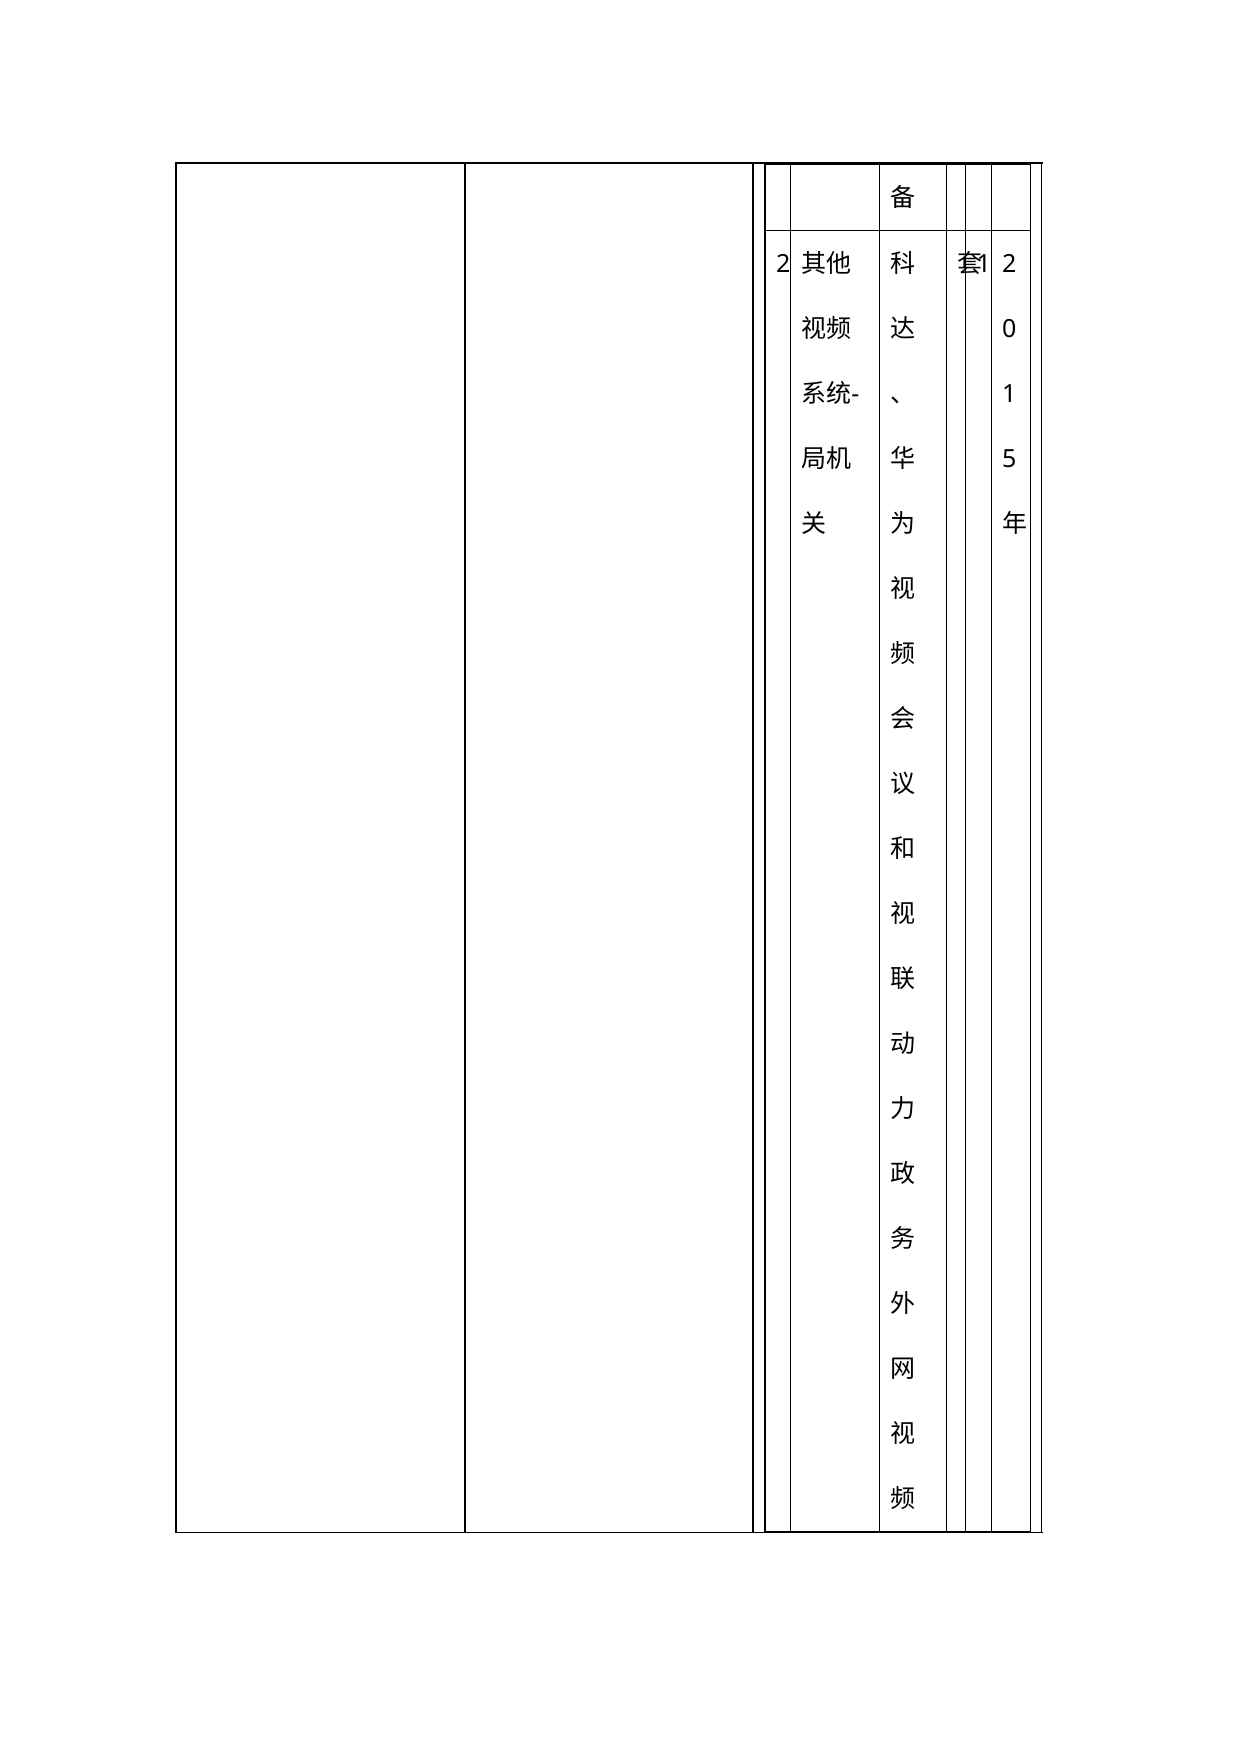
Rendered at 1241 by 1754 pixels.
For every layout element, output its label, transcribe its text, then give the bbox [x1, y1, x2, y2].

table_cell ★ [466, 164, 752, 1532]
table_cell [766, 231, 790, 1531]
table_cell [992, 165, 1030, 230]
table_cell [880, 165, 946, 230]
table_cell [791, 231, 879, 1531]
table_cell 1 [177, 164, 464, 1532]
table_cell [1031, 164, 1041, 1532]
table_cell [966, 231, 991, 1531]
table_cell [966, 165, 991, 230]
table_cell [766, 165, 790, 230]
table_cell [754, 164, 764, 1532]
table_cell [880, 231, 946, 1531]
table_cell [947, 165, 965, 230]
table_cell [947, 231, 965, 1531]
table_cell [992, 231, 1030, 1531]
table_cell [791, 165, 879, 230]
